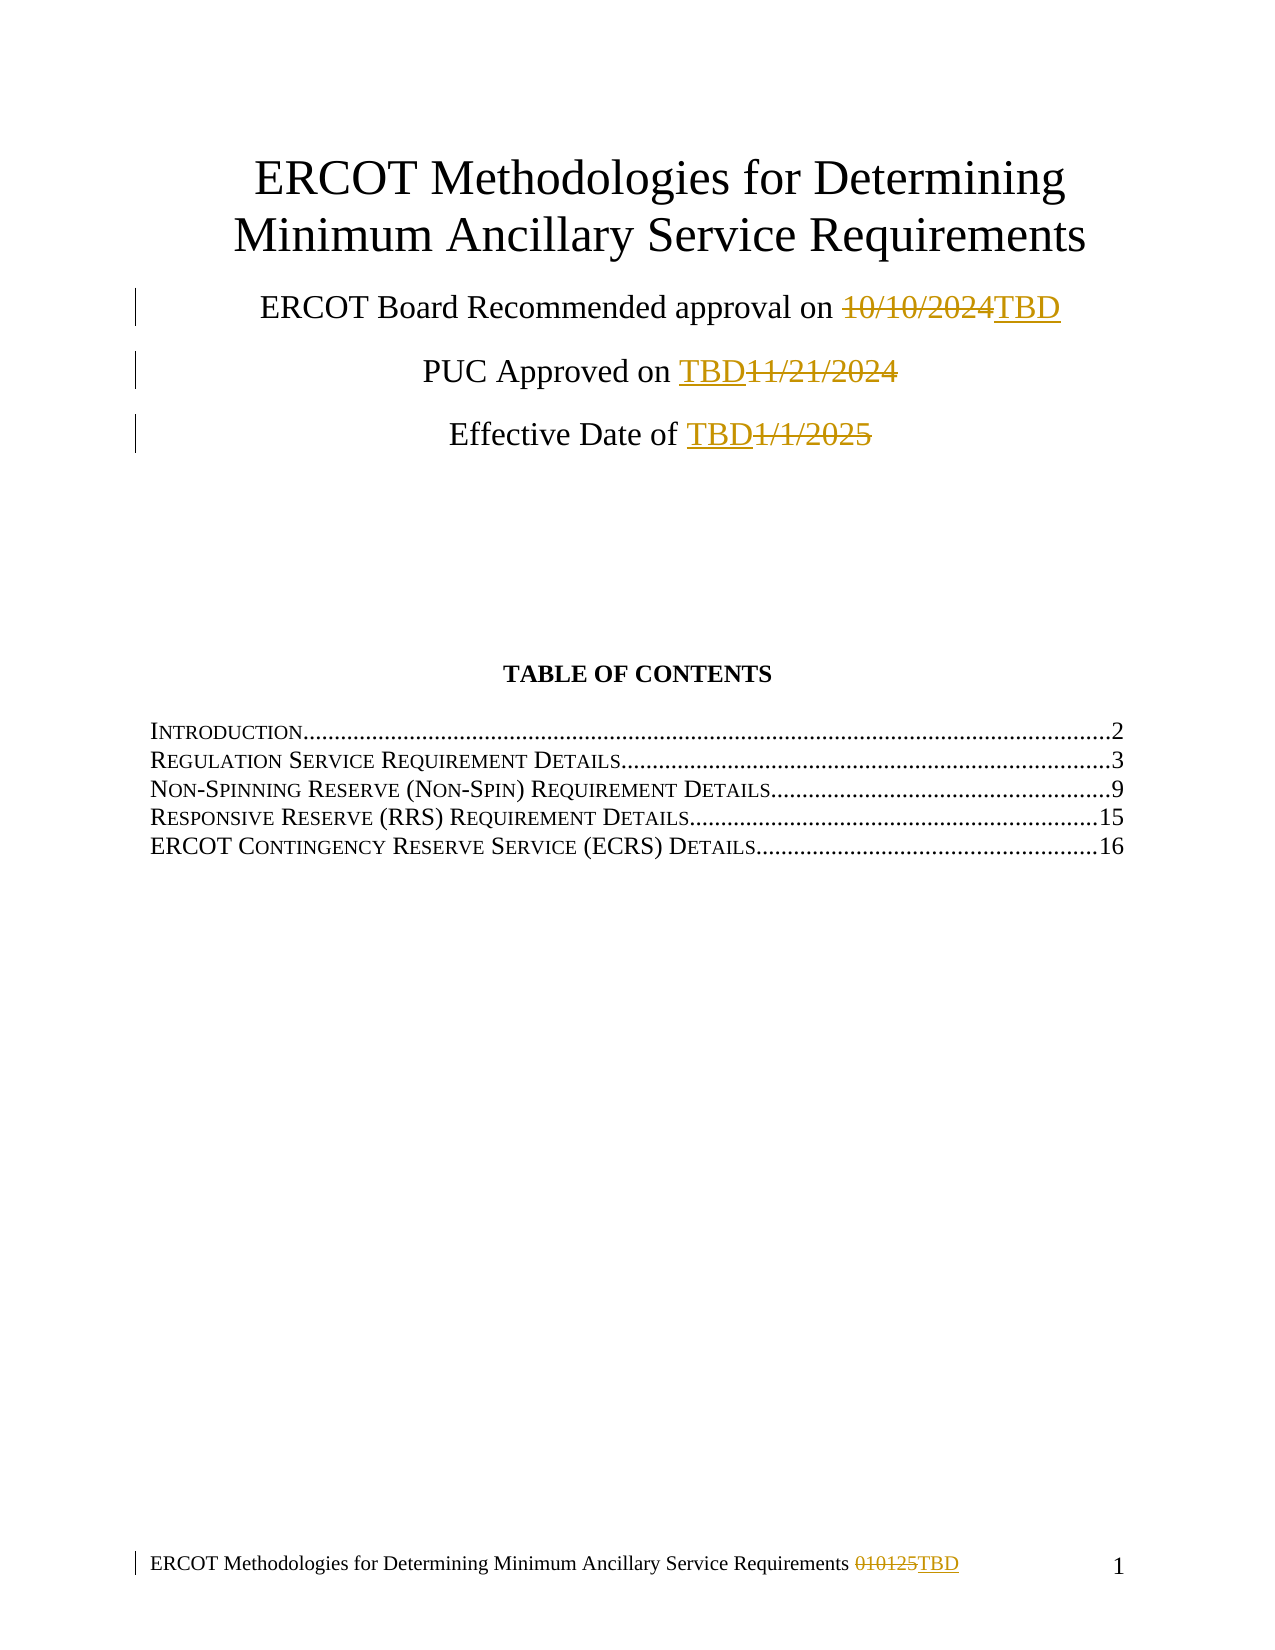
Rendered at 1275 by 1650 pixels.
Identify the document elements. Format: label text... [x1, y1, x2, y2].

text ERCOT Contingency Reserve Service (ECRS) Details 16 [150, 831, 1125, 860]
text Non-Spinning Reserve (Non-Spin) Requirement Details 9 [150, 774, 1125, 802]
text PUC Approved on [195, 351, 1125, 389]
text Effective Date of [195, 414, 1125, 452]
text ERCOT Methodologies for Determining Minimum Ancillary Service Requirements [195, 147, 1125, 262]
subtitle TABLE OF CONTENTS [150, 659, 1125, 687]
text ERCOT Board Recommended approval on [195, 287, 1125, 326]
text Introduction 2 [150, 716, 1125, 745]
text Regulation Service Requirement Details 3 [150, 745, 1125, 774]
text Responsive Reserve (RRS) Requirement Details 15 [150, 802, 1125, 831]
